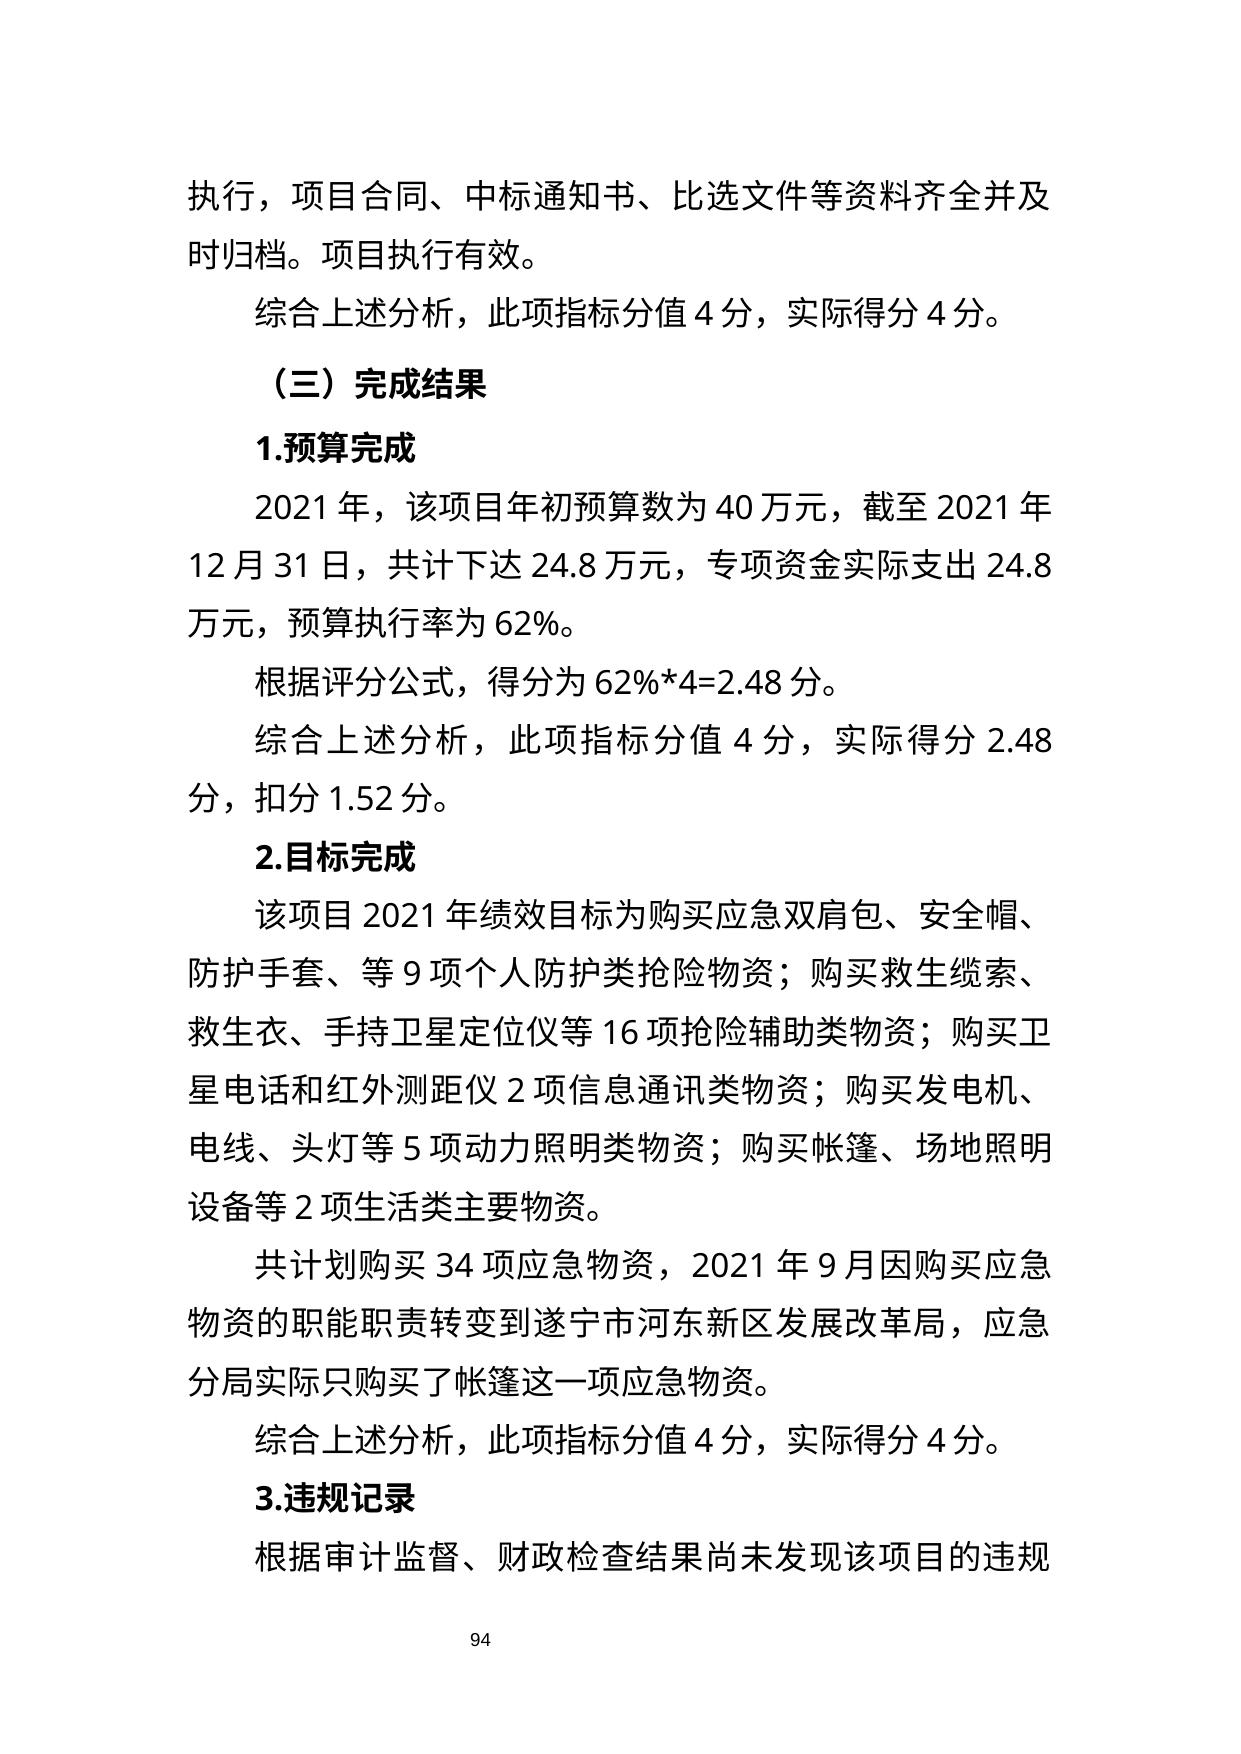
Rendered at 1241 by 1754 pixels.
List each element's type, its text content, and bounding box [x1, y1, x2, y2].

text 综合上述分析，此项指标分值4分，实际得分4分。 [187, 1406, 1053, 1464]
text 共计划购买34项应急物资，2021年9月因购买应急物资的职能职责转变到遂宁市河东新区发展改革局，应急分局实际只购买了帐篷这一项应急物资。 [187, 1231, 1053, 1406]
subtitle 完成结果 [187, 349, 1053, 408]
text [187, 162, 1053, 279]
text 综合上述分析，此项指标分值4分，实际得分4分。 [187, 279, 1053, 337]
text 2021年，该项目年初预算数为40万元，截至2021年12月31日，共计下达24.8万元，专项资金实际支出24.8万元，预算执行率为62%。 [187, 472, 1053, 647]
text 根据评分公式，得分为62%*4=2.48分。 [187, 647, 1053, 706]
text 1.预算完成 [187, 414, 1053, 472]
text 该项目2021年绩效目标为购买应急双肩包、安全帽、防护手套、等9项个人防护类抢险物资；购买救生缆索、救生衣、手持卫星定位仪等16项抢险辅助类物资；购买卫星电话和红外测距仪2项信息通讯类物资；购买发电机、电线、头灯等5项动力照明类物资；购买帐篷、场地照明设备等2项生活类主要物资。 [187, 881, 1053, 1231]
text 2.目标完成 [187, 822, 1053, 881]
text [187, 1522, 1053, 1581]
text 综合上述分析，此项指标分值4分，实际得分2.48分，扣分1.52分。 [187, 706, 1053, 822]
text 3.违规记录 [187, 1464, 1053, 1522]
